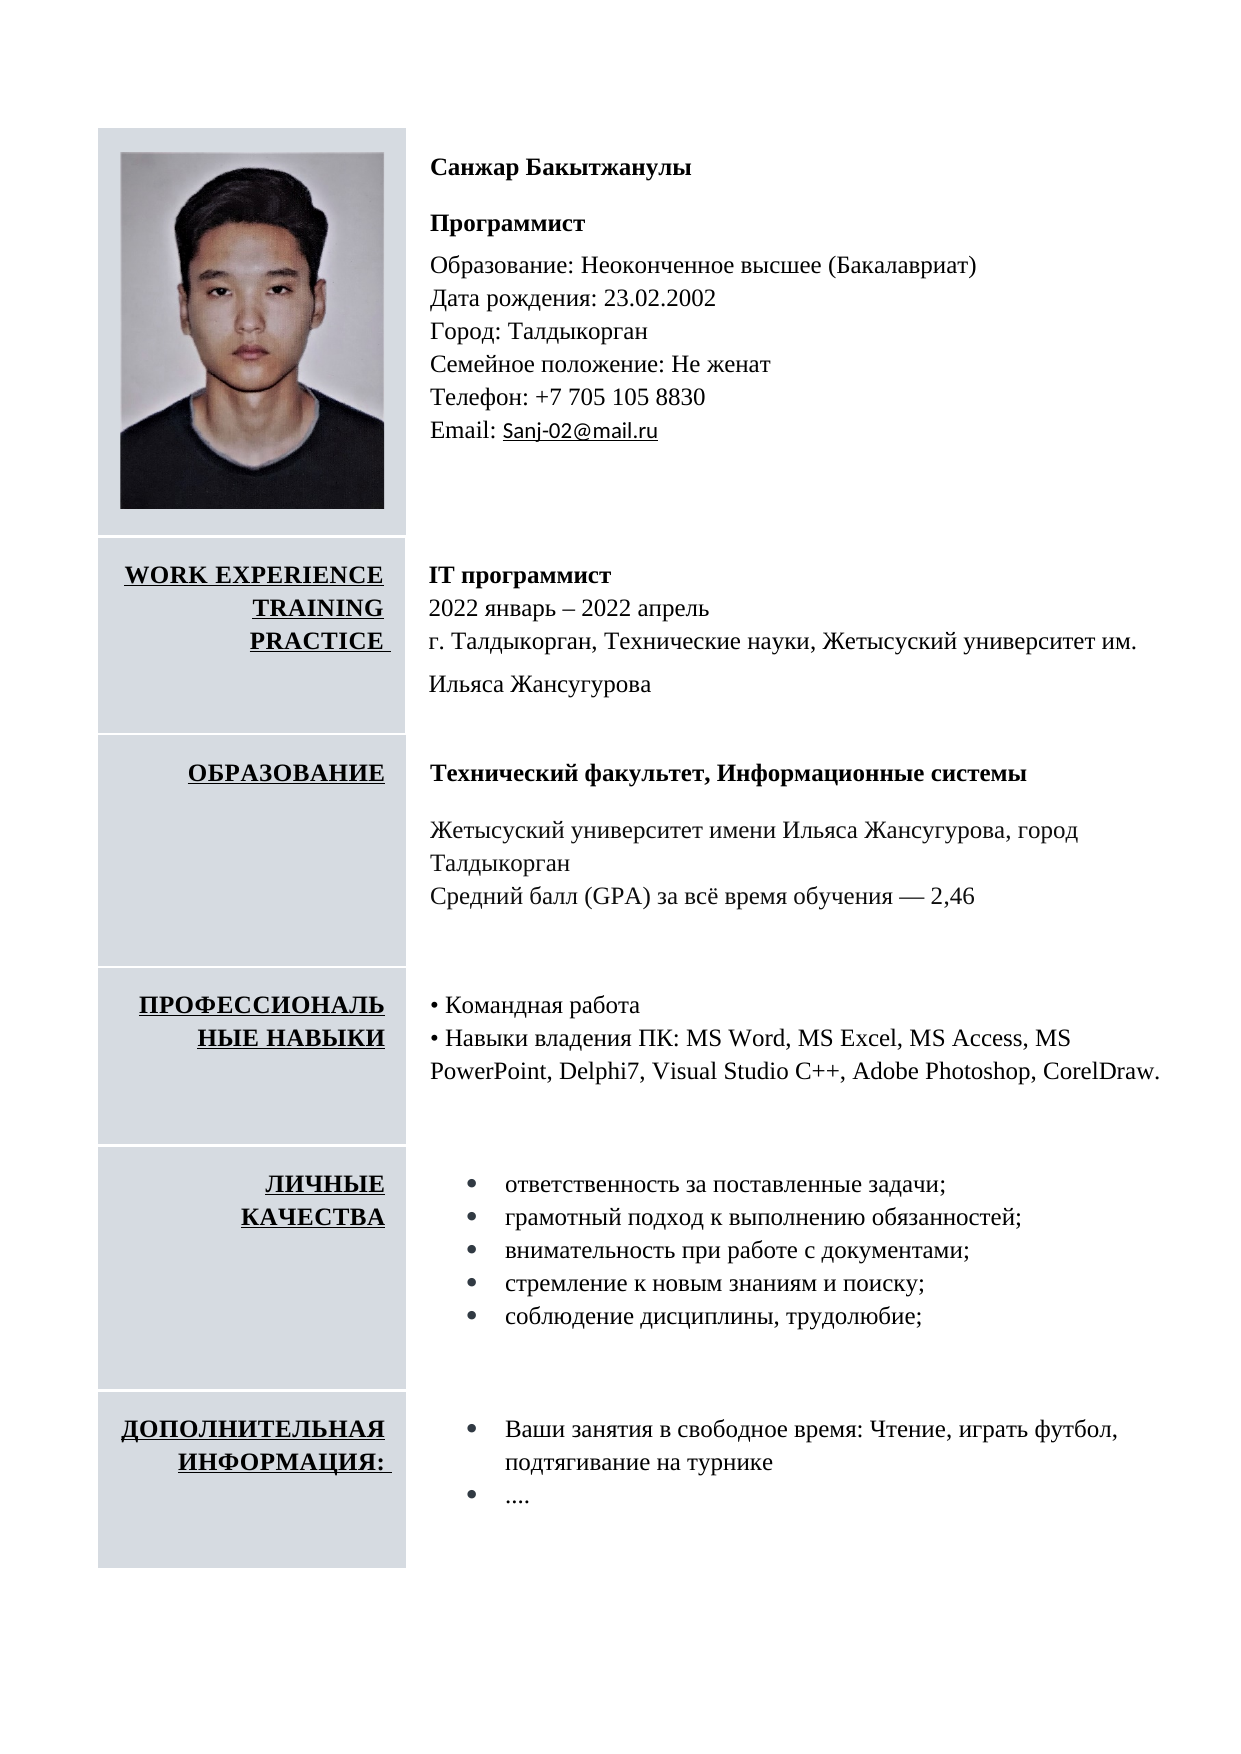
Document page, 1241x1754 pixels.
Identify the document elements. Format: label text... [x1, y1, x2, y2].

table_cell ЛИЧНЫЕ КАЧЕСТВА [98, 1147, 406, 1389]
table_cell ДОПОЛНИТЕЛЬНАЯ ИНФОРМАЦИЯ: [98, 1392, 406, 1568]
table_cell ПРОФЕССИОНАЛЬНЫЕ НАВЫКИ [98, 968, 406, 1144]
table_cell ответственность за поставленные задачи; грамотный подход к выполнению обязанностей; внимательность при работе с документами; стремление к новым знаниям и поиску; соблюдение дисциплины, трудолюбие; [409, 1147, 1206, 1389]
table_cell • Командная работа • Навыки владения ПК: MS Word, MS Excel, MS Access, MS PowerPoint, Delphi7, Visual Studio C++, Adobe Photoshop, CorelDraw. [409, 968, 1206, 1144]
table_cell Ваши занятия в свободное время: Чтение, играть футбол, подтягивание на турнике .... [409, 1392, 1206, 1568]
table_header Санжар Бакытжанулы Программист Образование: Неоконченное высшее (Бакалавриат) Дата рождения: 23.02.2002 Город: Талдыкорган Семейное положение: Не женат Телефон: +7 705 105 8830 Email: Sanj-02@mail.ru [409, 130, 1206, 535]
table_cell Технический факультет, Информационные системы Жетысуский университет имени Ильяса Жансугурова, город Талдыкорган Средний балл (GPA) за всё время обучения — 2,46 [409, 735, 1206, 966]
picture [120, 152, 385, 509]
table_cell ОБРАЗОВАНИЕ [98, 735, 406, 966]
table_header [98, 128, 406, 535]
table_cell WORK EXPERIENCE TRAINING PRACTICE [98, 538, 405, 733]
table_cell IT программист 2022 январь – 2022 апрель г. Талдыкорган, Технические науки, Жетысуский университет им. Ильяса Жансугурова [407, 538, 1206, 733]
